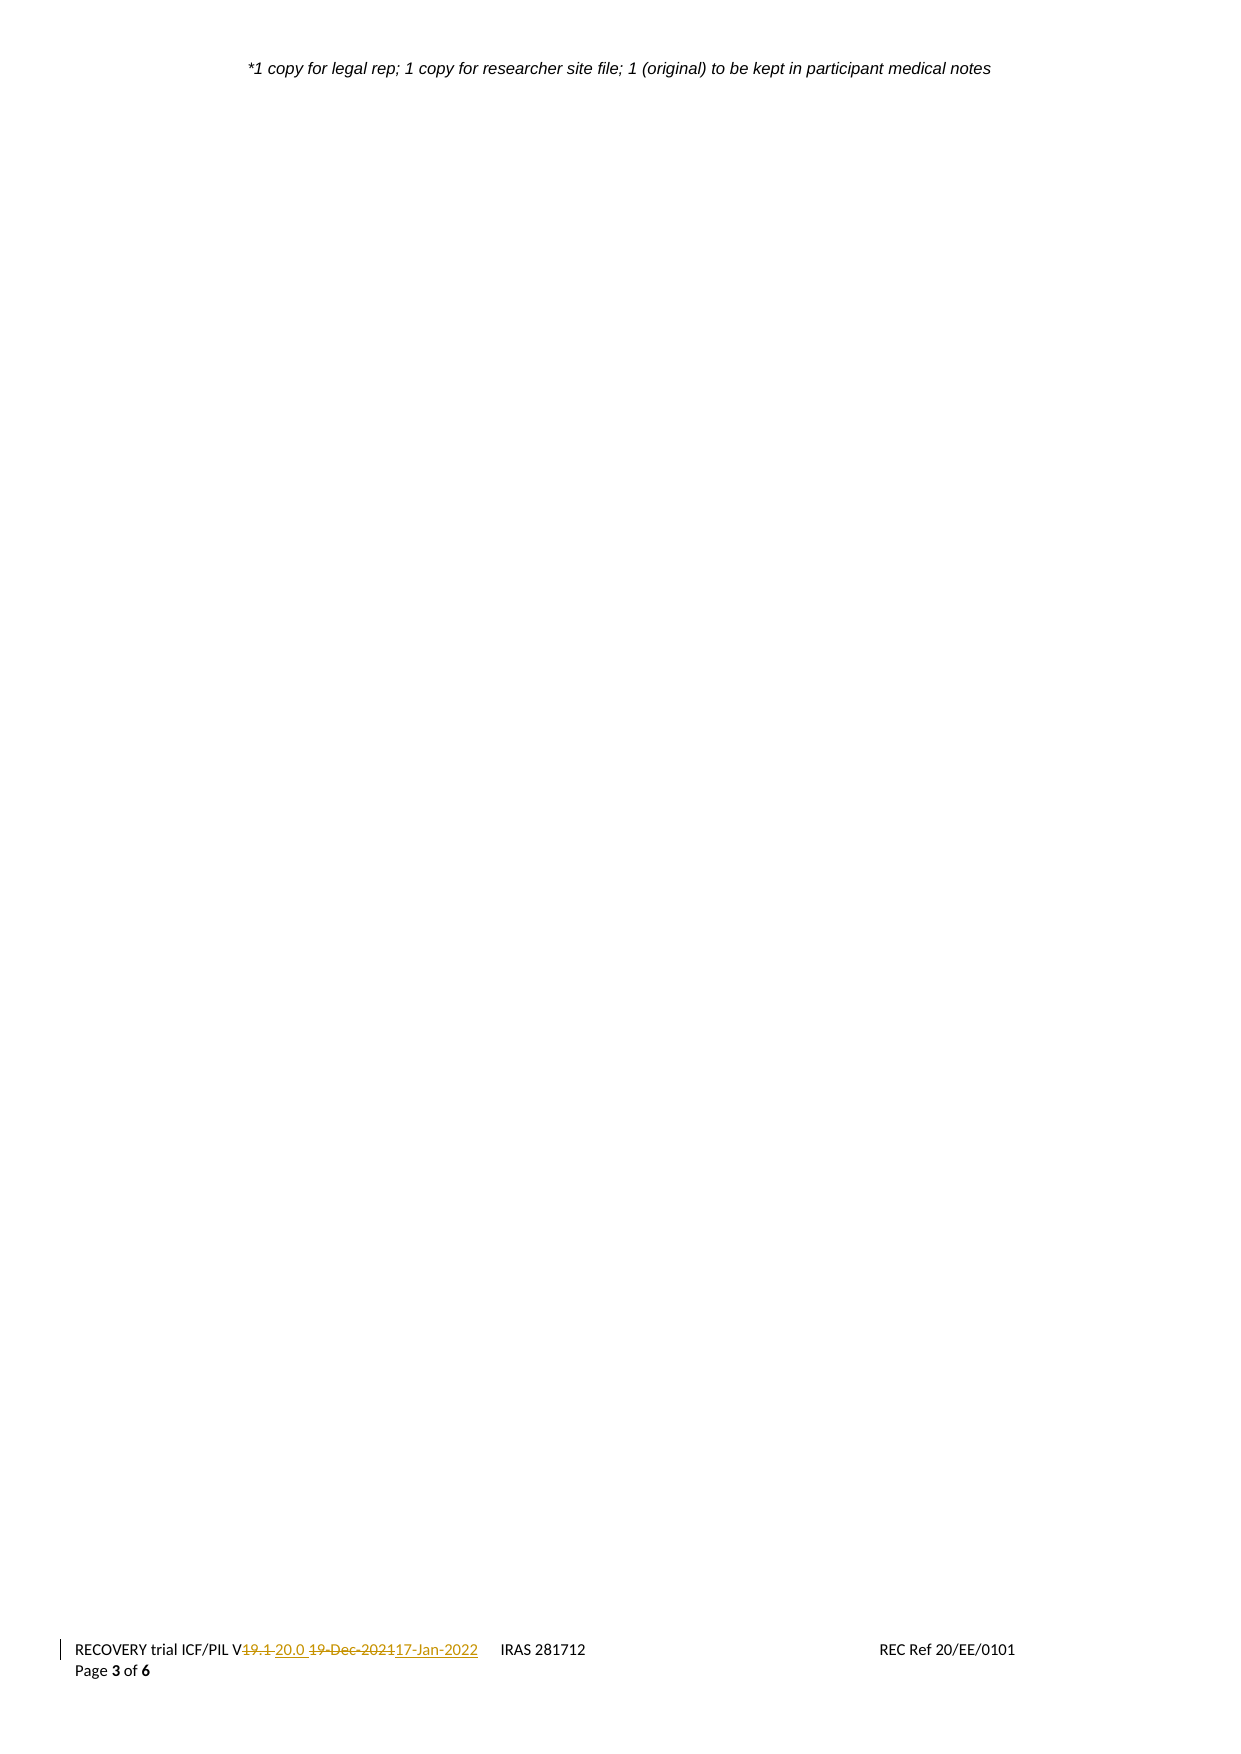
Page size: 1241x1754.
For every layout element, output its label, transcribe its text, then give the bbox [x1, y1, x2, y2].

text *1 copy for legal rep; 1 copy for researcher site file; 1 (original) to be kept in participant medical notes [75, 59, 1165, 78]
